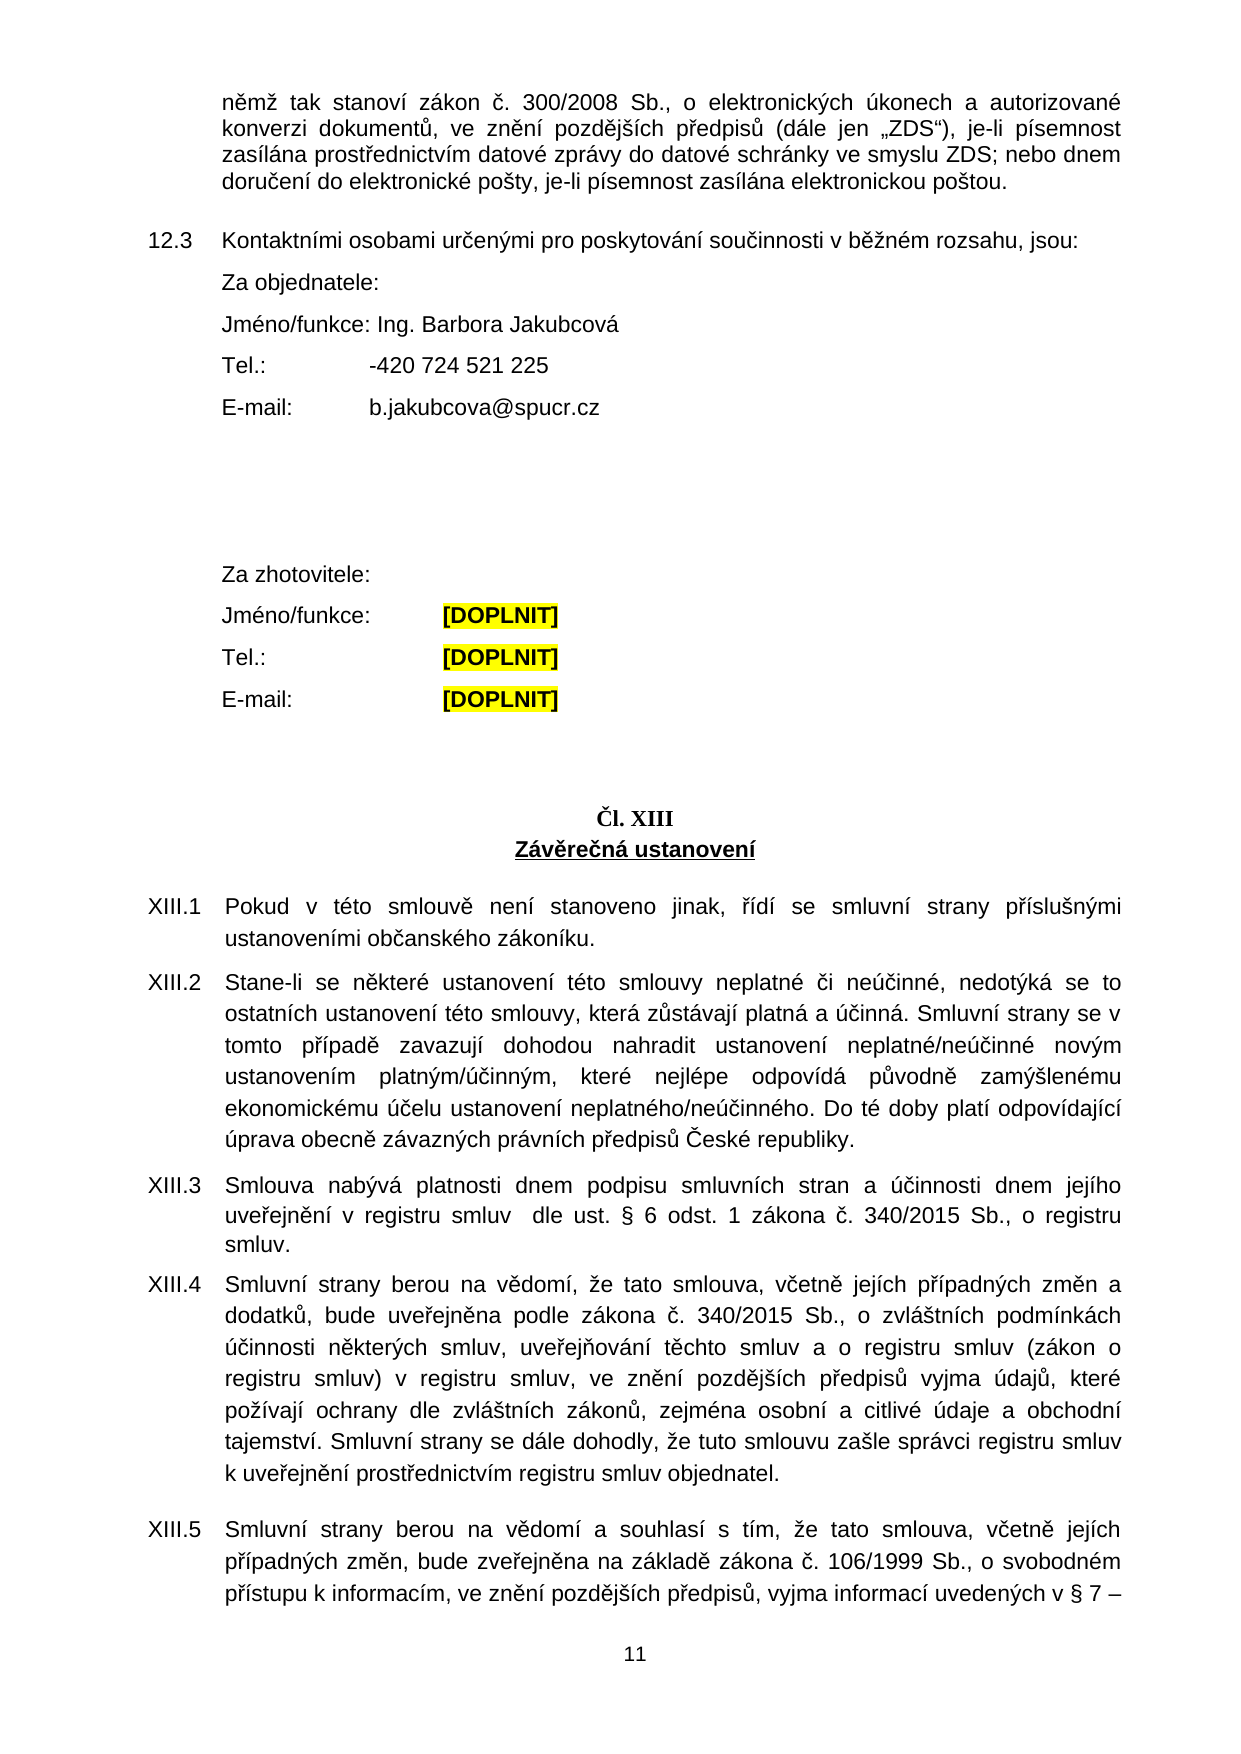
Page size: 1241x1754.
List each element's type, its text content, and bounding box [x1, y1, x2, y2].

text Závěrečná ustanovení [148, 805, 1122, 863]
text Tel.: -420 724 521 225 [192, 351, 1122, 380]
text Za objednatele: [221, 267, 1122, 296]
text Za zhotovitele: [192, 559, 1122, 588]
list Kontaktními osobami určenými pro poskytování součinnosti v běžném rozsahu, jsou: [148, 226, 1122, 255]
text Jméno/funkce: [DOPLNIT] [192, 601, 1122, 630]
list Pokud v této smlouvě není stanoveno jinak, řídí se smluvní strany příslušnými ustanoveními občanského zákoníku. [148, 893, 1122, 951]
text Tel.: [DOPLNIT] [192, 642, 1122, 671]
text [222, 89, 1122, 194]
text Jméno/funkce: Ing. Barbora Jakubcová [148, 309, 1122, 338]
list Smlouva nabývá platnosti dnem podpisu smluvních stran a účinnosti dnem jejího uveřejnění v registru smluv dle ust. § 6 odst. 1 zákona č. 340/2015 Sb., o registru smluv. [148, 1171, 1122, 1258]
text E-mail: [DOPLNIT] [192, 684, 1122, 713]
text E-mail: b.jakubcova@spucr.cz [192, 392, 1122, 421]
list Stane-li se některé ustanovení této smlouvy neplatné či neúčinné, nedotýká se to ostatních ustanovení této smlouvy, která zůstávají platná a účinná. Smluvní strany se v tomto případě zavazují dohodou nahradit ustanovení neplatné/neúčinné novým ustanovením platným/účinným, které nejlépe odpovídá původně zamýšlenému ekonomickému účelu ustanovení neplatného/neúčinného. Do té doby platí odpovídající úprava obecně závazných právních předpisů České republiky. [148, 969, 1122, 1153]
list Smluvní strany berou na vědomí, že tato smlouva, včetně jejích případných změn a dodatků, bude uveřejněna podle zákona č. 340/2015 Sb., o zvláštních podmínkách účinnosti některých smluv, uveřejňování těchto smluv a o registru smluv (zákon o registru smluv) v registru smluv, ve znění pozdějších předpisů vyjma údajů, které požívají ochrany dle zvláštních zákonů, zejména osobní a citlivé údaje a obchodní tajemství. Smluvní strany se dále dohodly, že tuto smlouvu zašle správci registru smluv k uveřejnění prostřednictvím registru smluv objednatel. [148, 1271, 1122, 1486]
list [148, 1516, 1122, 1606]
